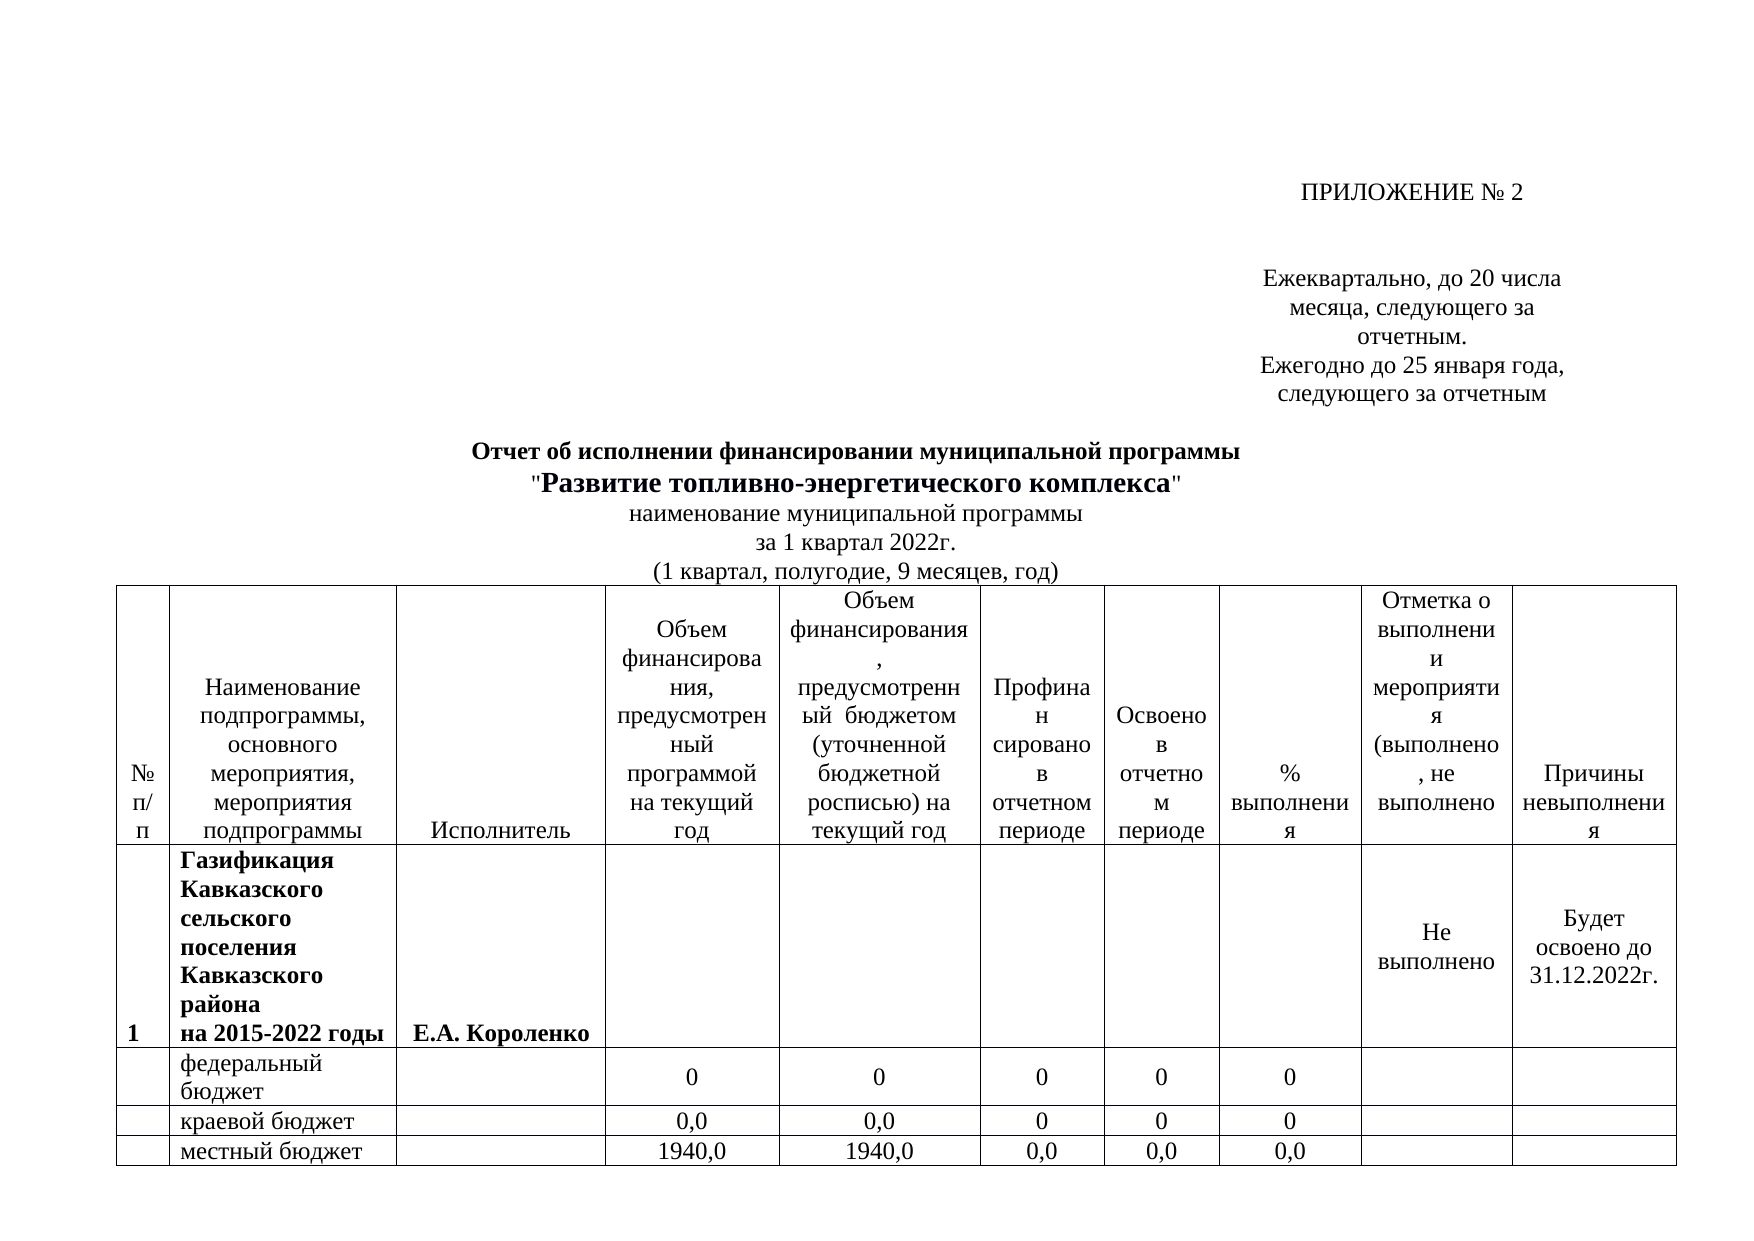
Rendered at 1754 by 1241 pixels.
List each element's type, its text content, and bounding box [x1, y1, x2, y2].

table_cell 0 [1220, 1106, 1361, 1135]
table_cell 0,0 [1220, 1136, 1361, 1165]
table_cell 0 [1220, 1048, 1361, 1105]
table_cell [117, 1048, 169, 1105]
table_cell % выполнения [1220, 586, 1361, 844]
table_cell 0 [1105, 1106, 1219, 1135]
table_cell за 1 квартал 2022г. [117, 527, 1595, 556]
table_cell Будет освоено до 31.12.2022г. [1513, 845, 1676, 1047]
table_cell 0 [1105, 1048, 1219, 1105]
table_cell местный бюджет [170, 1136, 396, 1165]
table_cell Не выполнено [1362, 845, 1512, 1047]
table_cell [117, 1106, 169, 1135]
table_cell Объем финансирования, предусмотренный программой на текущий год [606, 586, 779, 844]
table_cell 0,0 [981, 1136, 1104, 1165]
table_cell [1513, 1106, 1676, 1135]
table_cell [117, 1136, 169, 1165]
table_cell Профинан сировано в отчетном периоде [981, 586, 1104, 844]
table_cell [1513, 1136, 1676, 1165]
table_cell Отметка о выполнении мероприятия (выполнено, не выполнено [1362, 586, 1512, 844]
table_cell 0,0 [606, 1106, 779, 1135]
table_cell 0 [780, 1048, 980, 1105]
table_cell Причины невыполнения [1513, 586, 1676, 844]
table_cell 1940,0 [606, 1136, 779, 1165]
table_cell Газификация Кавказского сельского поселения Кавказского района на 2015-2022 годы [170, 845, 396, 1047]
table_cell [1220, 845, 1361, 1047]
table_cell 0,0 [1105, 1136, 1219, 1165]
table_cell № п/п [117, 586, 169, 844]
table_cell Объем финансирования, предусмотренный бюджетом (уточненной бюджетной росписью) на текущий год [780, 586, 980, 844]
table_cell [1513, 1048, 1676, 1105]
table_cell Освоено в отчетном периоде [1105, 586, 1219, 844]
table_cell (1 квартал, полугодие, 9 месяцев, год) [117, 556, 1595, 584]
table_cell Е.А. Короленко [397, 845, 605, 1047]
table_cell [1362, 1048, 1512, 1105]
table_cell [1105, 845, 1219, 1047]
table_cell 0 [981, 1048, 1104, 1105]
table_cell 0 [606, 1048, 779, 1105]
table_cell 0 [981, 1106, 1104, 1135]
table_cell Наименование подпрограммы, основного мероприятия, мероприятия подпрограммы [170, 586, 396, 844]
table_header ПРИЛОЖЕНИЕ № 2 Ежеквартально, до 20 числа месяца, следующего за отчетным. Ежегодно до 25 января года, следующего за отчетным Отчет об исполнении финансировании муниципальной программы [117, 177, 1595, 465]
table_cell [397, 1106, 605, 1135]
table_cell краевой бюджет [170, 1106, 396, 1135]
table_cell Исполнитель [397, 586, 605, 844]
table_cell [397, 1136, 605, 1165]
table_cell [606, 845, 779, 1047]
table_cell [1362, 1106, 1512, 1135]
table_cell [780, 845, 980, 1047]
table_cell [981, 845, 1104, 1047]
table_cell 1940,0 [780, 1136, 980, 1165]
table_cell федеральный бюджет [170, 1048, 396, 1105]
table_cell [1362, 1136, 1512, 1165]
table_cell 0,0 [780, 1106, 980, 1135]
table_cell наименование муниципальной программы [117, 498, 1595, 527]
table_cell 1 [117, 845, 169, 1047]
table_cell [397, 1048, 605, 1105]
table_cell "Развитие топливно-энергетического комплекса" [117, 465, 1595, 498]
